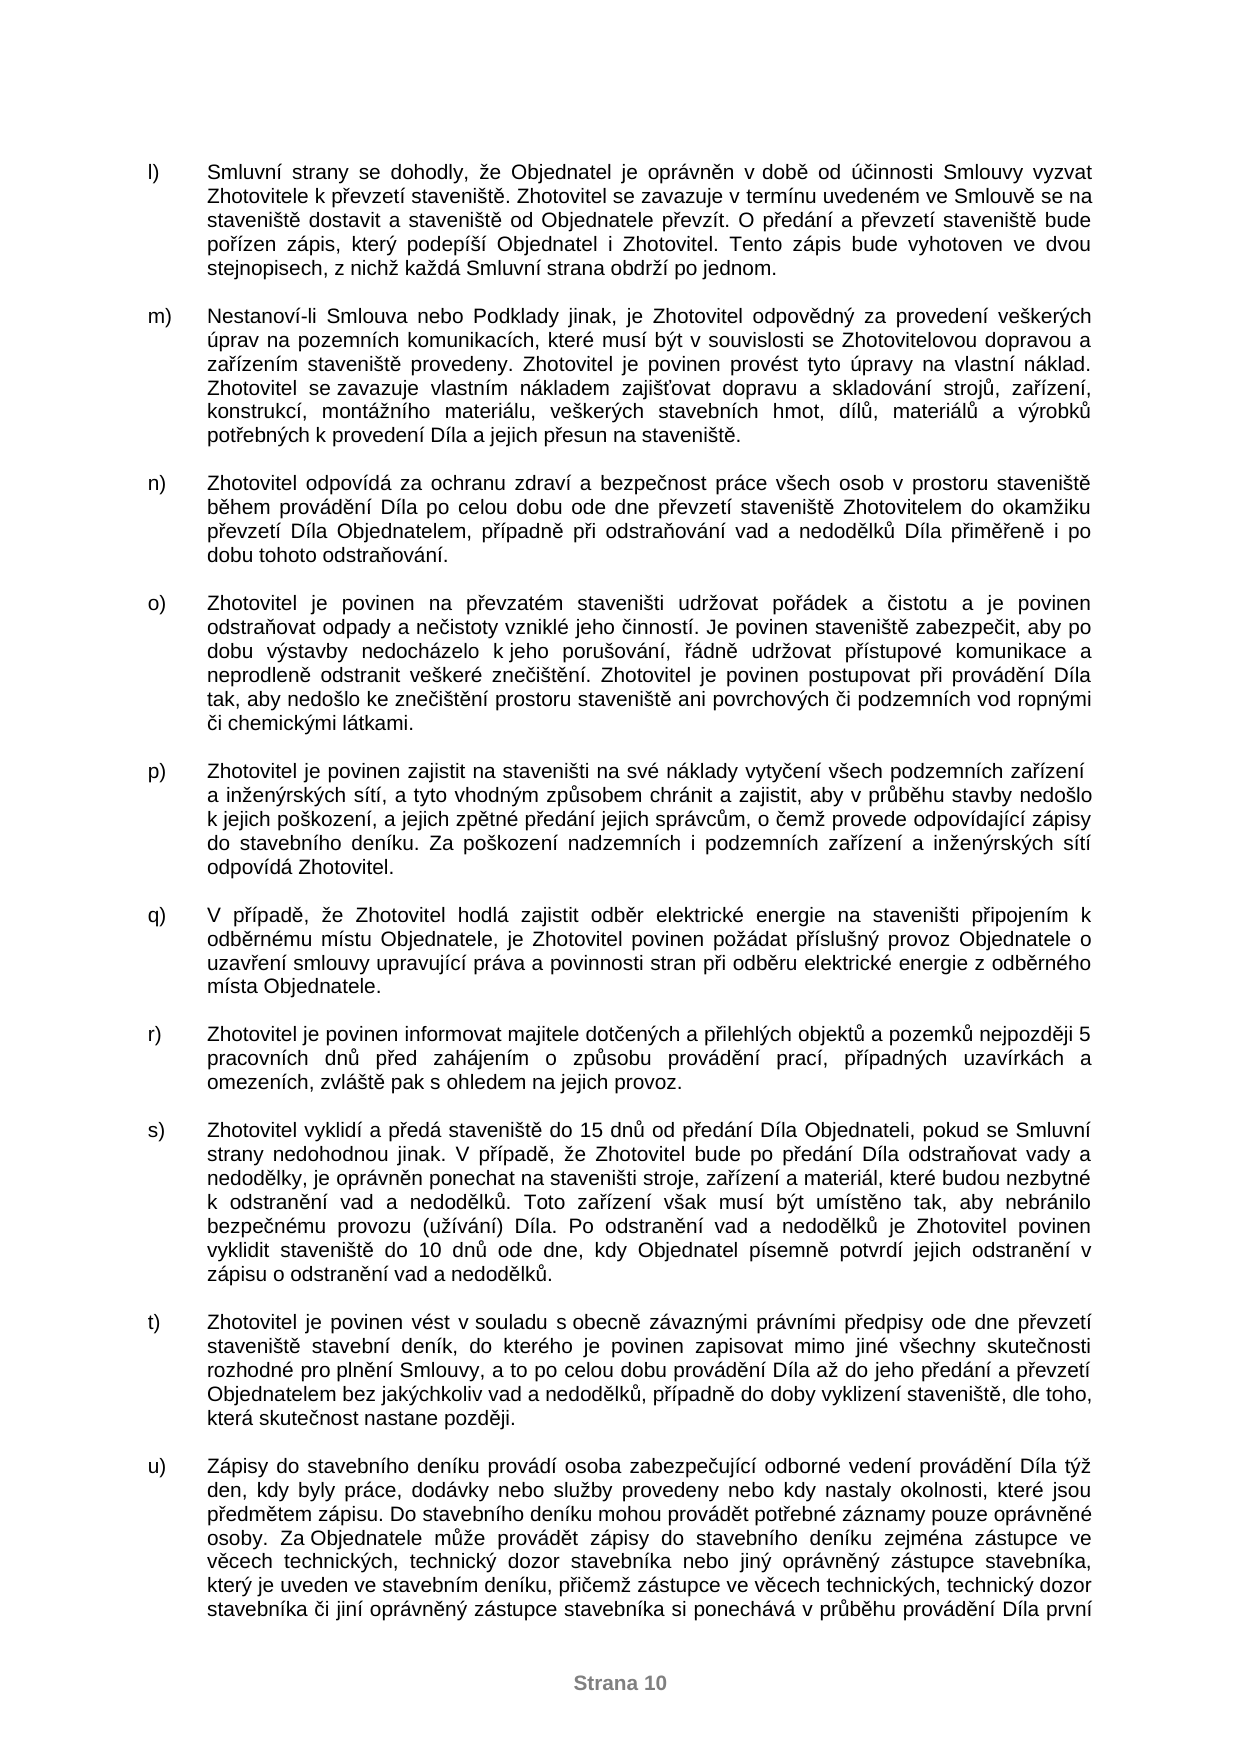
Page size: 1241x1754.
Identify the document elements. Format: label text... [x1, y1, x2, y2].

list Zhotovitel je povinen informovat majitele dotčených a přilehlých objektů a pozemků nejpozději 5 pracovních dnů před zahájením o způsobu provádění prací, případných uzavírkách a omezeních, zvláště pak s ohledem na jejich provoz. [148, 1022, 1092, 1094]
list Zhotovitel je povinen vést v souladu s obecně závaznými právními předpisy ode dne převzetí staveniště stavební deník, do kterého je povinen zapisovat mimo jiné všechny skutečnosti rozhodné pro plnění Smlouvy, a to po celou dobu provádění Díla až do jeho předání a převzetí Objednatelem bez jakýchkoliv vad a nedodělků, případně do doby vyklizení staveniště, dle toho, která skutečnost nastane později. [148, 1310, 1092, 1429]
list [148, 1453, 1092, 1621]
list Zhotovitel vyklidí a předá staveniště do 15 dnů od předání Díla Objednateli, pokud se Smluvní strany nedohodnou jinak. V případě, že Zhotovitel bude po předání Díla odstraňovat vady a nedodělky, je oprávněn ponechat na staveništi stroje, zařízení a materiál, které budou nezbytné k odstranění vad a nedodělků. Toto zařízení však musí být umístěno tak, aby nebránilo bezpečnému provozu (užívání) Díla. Po odstranění vad a nedodělků je Zhotovitel povinen vyklidit staveniště do 10 dnů ode dne, kdy Objednatel písemně potvrdí jejich odstranění v zápisu o odstranění vad a nedodělků. [148, 1118, 1092, 1286]
list Nestanoví-li Smlouva nebo Podklady jinak, je Zhotovitel odpovědný za provedení veškerých úprav na pozemních komunikacích, které musí být v souvislosti se Zhotovitelovou dopravou a zařízením staveniště provedeny. Zhotovitel je povinen provést tyto úpravy na vlastní náklad. Zhotovitel se zavazuje vlastním nákladem zajišťovat dopravu a skladování strojů, zařízení, konstrukcí, montážního materiálu, veškerých stavebních hmot, dílů, materiálů a výrobků potřebných k provedení Díla a jejich přesun na staveniště. [148, 303, 1092, 447]
list Zhotovitel odpovídá za ochranu zdraví a bezpečnost práce všech osob v prostoru staveniště během provádění Díla po celou dobu ode dne převzetí staveniště Zhotovitelem do okamžiku převzetí Díla Objednatelem, případně při odstraňování vad a nedodělků Díla přiměřeně i po dobu tohoto odstraňování. [148, 471, 1092, 567]
list Smluvní strany se dohodly, že Objednatel je oprávněn v době od účinnosti Smlouvy vyzvat Zhotovitele k převzetí staveniště. Zhotovitel se zavazuje v termínu uvedeném ve Smlouvě se na staveniště dostavit a staveniště od Objednatele převzít. O předání a převzetí staveniště bude pořízen zápis, který podepíší Objednatel i Zhotovitel. Tento zápis bude vyhotoven ve dvou stejnopisech, z nichž každá Smluvní strana obdrží po jednom. [148, 160, 1092, 279]
list Zhotovitel je povinen na převzatém staveništi udržovat pořádek a čistotu a je povinen odstraňovat odpady a nečistoty vzniklé jeho činností. Je povinen staveniště zabezpečit, aby po dobu výstavby nedocházelo k jeho porušování, řádně udržovat přístupové komunikace a neprodleně odstranit veškeré znečištění. Zhotovitel je povinen postupovat při provádění Díla tak, aby nedošlo ke znečištění prostoru staveniště ani povrchových či podzemních vod ropnými či chemickými látkami. [148, 591, 1092, 735]
list Zhotovitel je povinen zajistit na staveništi na své náklady vytyčení všech podzemních zařízení a inženýrských sítí, a tyto vhodným způsobem chránit a zajistit, aby v průběhu stavby nedošlo k jejich poškození, a jejich zpětné předání jejich správcům, o čemž provede odpovídající zápisy do stavebního deníku. Za poškození nadzemních i podzemních zařízení a inženýrských sítí odpovídá Zhotovitel. [148, 759, 1092, 878]
list V případě, že Zhotovitel hodlá zajistit odběr elektrické energie na staveništi připojením k odběrnému místu Objednatele, je Zhotovitel povinen požádat příslušný provoz Objednatele o uzavření smlouvy upravující práva a povinnosti stran při odběru elektrické energie z odběrného místa Objednatele. [148, 902, 1092, 998]
